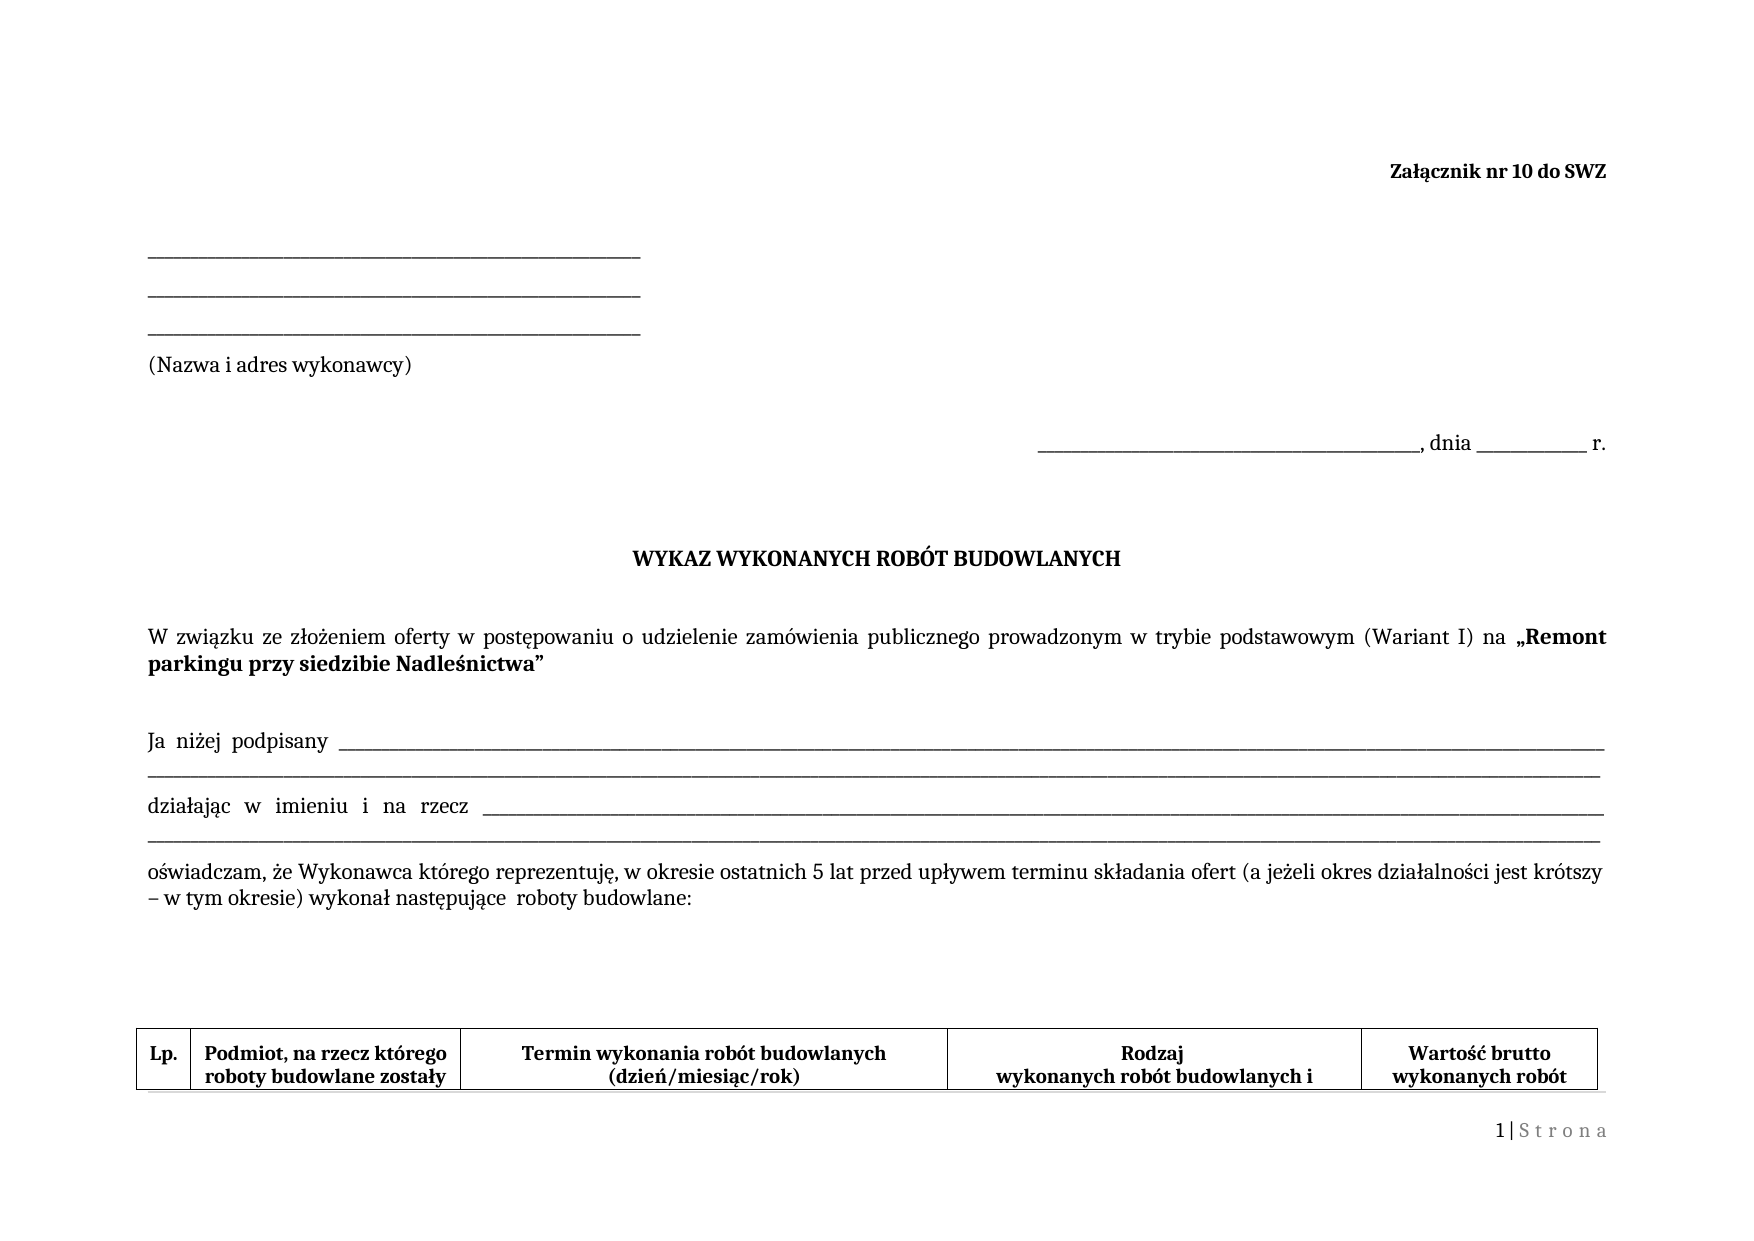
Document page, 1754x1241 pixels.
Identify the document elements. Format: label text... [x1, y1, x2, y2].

text _____________________________________________, dnia _____________ r. [148, 430, 1606, 456]
table_header Lp. [137, 1029, 190, 1089]
text działając w imieniu i na rzecz ____________________________________________________________________________________________________________________________________ ___________________________________________________________________________________________________________________________________________________________________________ [148, 793, 1606, 846]
text WYKAZ WYKONANYCH ROBÓT BUDOWLANYCH [148, 546, 1606, 573]
text __________________________________________________________ [148, 274, 1606, 301]
text __________________________________________________________ [148, 235, 1606, 262]
text W związku ze złożeniem oferty w postępowaniu o udzielenie zamówienia publicznego prowadzonym w trybie podstawowym (Wariant I) na „Remont parkingu przy siedzibie Nadleśnictwa” [148, 624, 1606, 677]
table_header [461, 1029, 947, 1089]
text Ja niżej podpisany _____________________________________________________________________________________________________________________________________________________ ___________________________________________________________________________________________________________________________________________________________________________ [148, 728, 1606, 781]
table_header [1362, 1029, 1597, 1089]
text Załącznik nr 10 do SWZ [148, 160, 1606, 184]
text __________________________________________________________ [148, 313, 1606, 339]
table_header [191, 1029, 460, 1089]
text (Nazwa i adres wykonawcy) [148, 352, 1606, 378]
text oświadczam, że Wykonawca którego reprezentuję, w okresie ostatnich 5 lat przed upływem terminu składania ofert (a jeżeli okres działalności jest krótszy – w tym okresie) wykonał następujące roboty budowlane: [148, 858, 1606, 911]
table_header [948, 1029, 1361, 1089]
